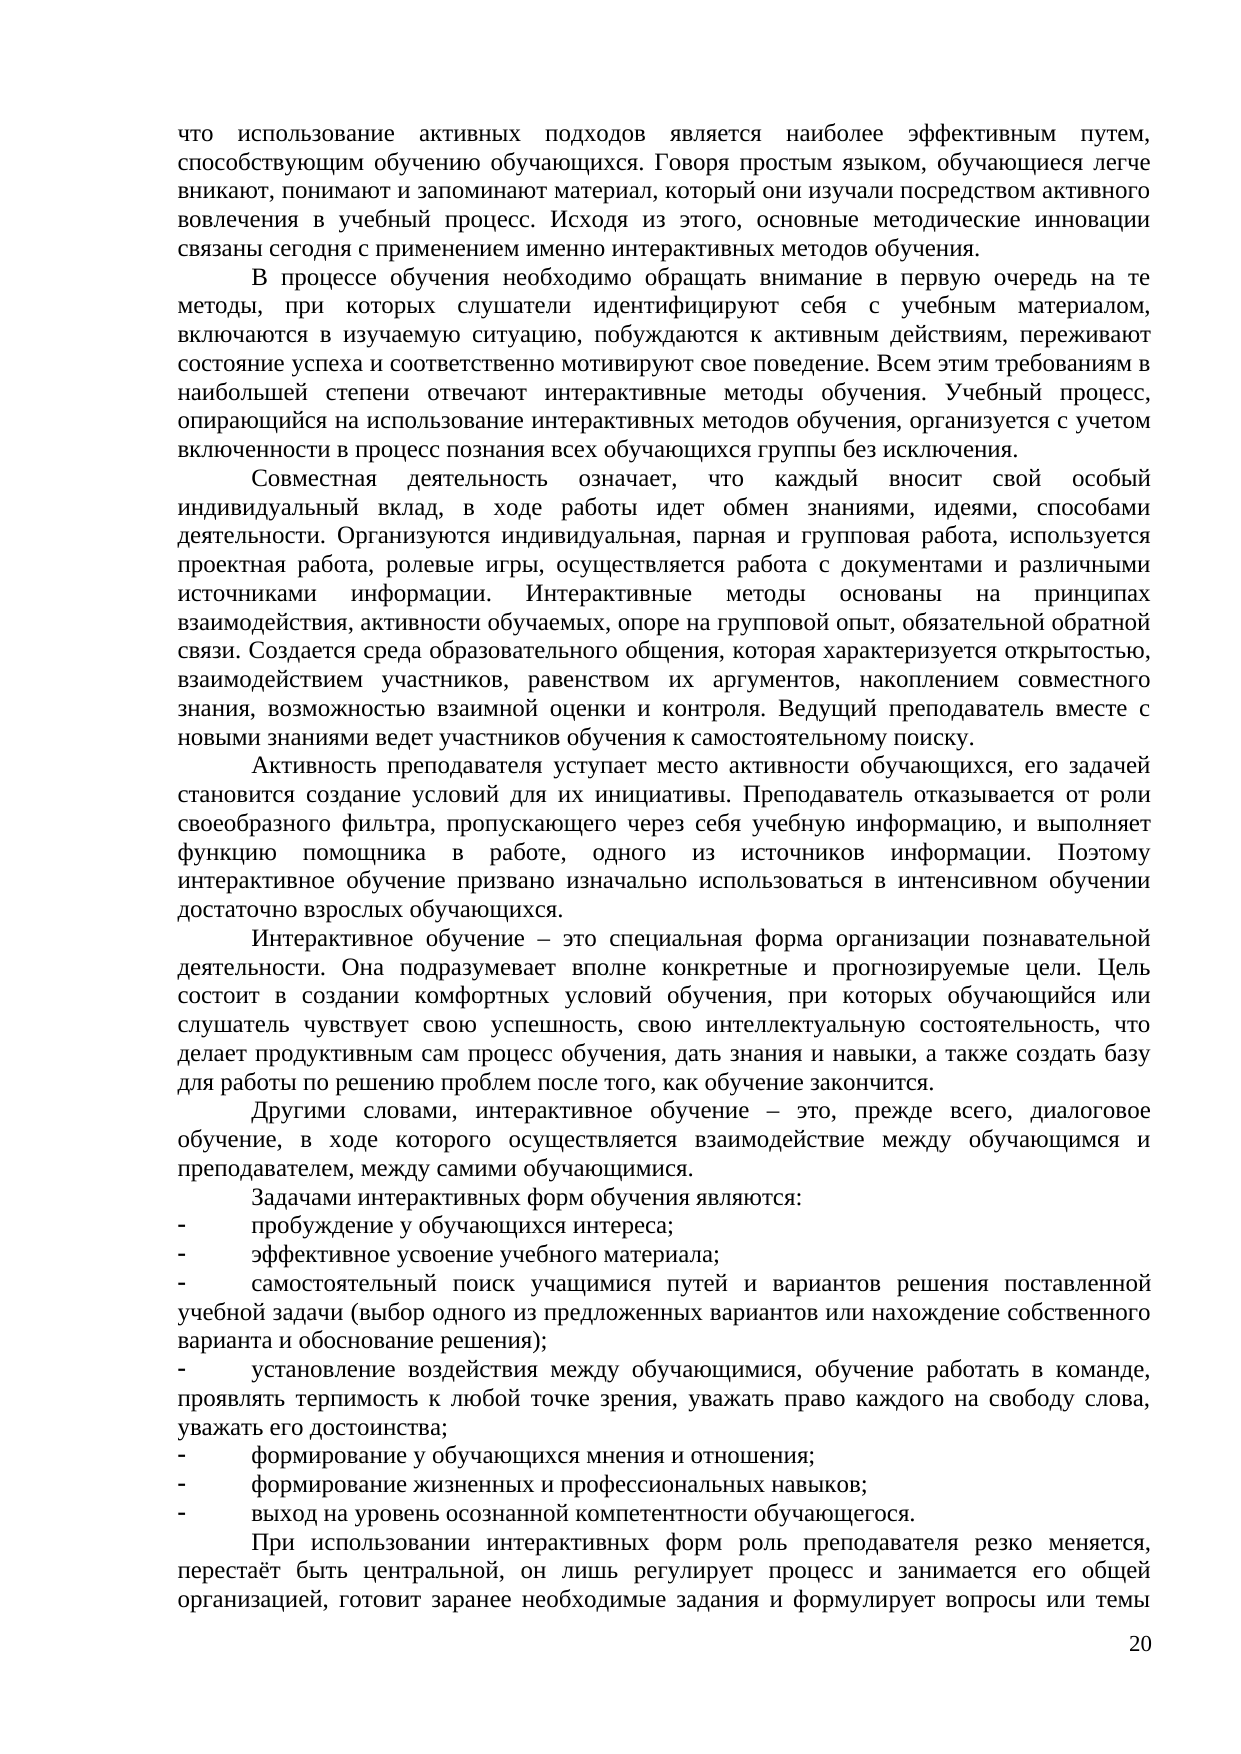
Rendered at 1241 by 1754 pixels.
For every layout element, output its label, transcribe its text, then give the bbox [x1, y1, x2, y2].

text Активность преподавателя уступает место активности обучающихся, его задачей становится создание условий для их инициативы. Преподаватель отказывается от роли своеобразного фильтра, пропускающего через себя учебную информацию, и выполняет функцию помощника в работе, одного из источников информации. Поэтому интерактивное обучение призвано изначально использоваться в интенсивном обучении достаточно взрослых обучающихся. [177, 751, 1152, 923]
list пробуждение у обучающихся интереса; [177, 1211, 1152, 1239]
text Задачами интерактивных форм обучения являются: [177, 1182, 1152, 1211]
list эффективное усвоение учебного материала; [177, 1239, 1152, 1268]
list формирование у обучающихся мнения и отношения; [177, 1441, 1152, 1469]
list формирование жизненных и профессиональных навыков; [177, 1469, 1152, 1498]
list установление воздействия между обучающимися, обучение работать в команде, проявлять терпимость к любой точке зрения, уважать право каждого на свободу слова, уважать его достоинства; [177, 1354, 1152, 1441]
text В процессе обучения необходимо обращать внимание в первую очередь на те методы, при которых слушатели идентифицируют себя с учебным материалом, включаются в изучаемую ситуацию, побуждаются к активным действиям, переживают состояние успеха и соответственно мотивируют свое поведение. Всем этим требованиям в наибольшей степени отвечают интерактивные методы обучения. Учебный процесс, опирающийся на использование интерактивных методов обучения, организуется с учетом включенности в процесс познания всех обучающихся группы без исключения. [177, 262, 1152, 463]
list выход на уровень осознанной компетентности обучающегося. [177, 1498, 1152, 1527]
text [177, 1527, 1152, 1613]
text Интерактивное обучение – это специальная форма организации познавательной деятельности. Она подразумевает вполне конкретные и прогнозируемые цели. Цель состоит в создании комфортных условий обучения, при которых обучающийся или слушатель чувствует свою успешность, свою интеллектуальную состоятельность, что делает продуктивным сам процесс обучения, дать знания и навыки, а также создать базу для работы по решению проблем после того, как обучение закончится. [177, 923, 1152, 1096]
text Совместная деятельность означает, что каждый вносит свой особый индивидуальный вклад, в ходе работы идет обмен знаниями, идеями, способами деятельности. Организуются индивидуальная, парная и групповая работа, используется проектная работа, ролевые игры, осуществляется работа с документами и различными источниками информации. Интерактивные методы основаны на принципах взаимодействия, активности обучаемых, опоре на групповой опыт, обязательной обратной связи. Создается среда образовательного общения, которая характеризуется открытостью, взаимодействием участников, равенством их аргументов, накоплением совместного знания, возможностью взаимной оценки и контроля. Ведущий преподаватель вместе с новыми знаниями ведет участников обучения к самостоятельному поиску. [177, 463, 1152, 751]
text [177, 118, 1152, 262]
text Другими словами, интерактивное обучение – это, прежде всего, диалоговое обучение, в ходе которого осуществляется взаимодействие между обучающимся и преподавателем, между самими обучающимися. [177, 1096, 1152, 1182]
list самостоятельный поиск учащимися путей и вариантов решения поставленной учебной задачи (выбор одного из предложенных вариантов или нахождение собственного варианта и обоснование решения); [177, 1268, 1152, 1354]
